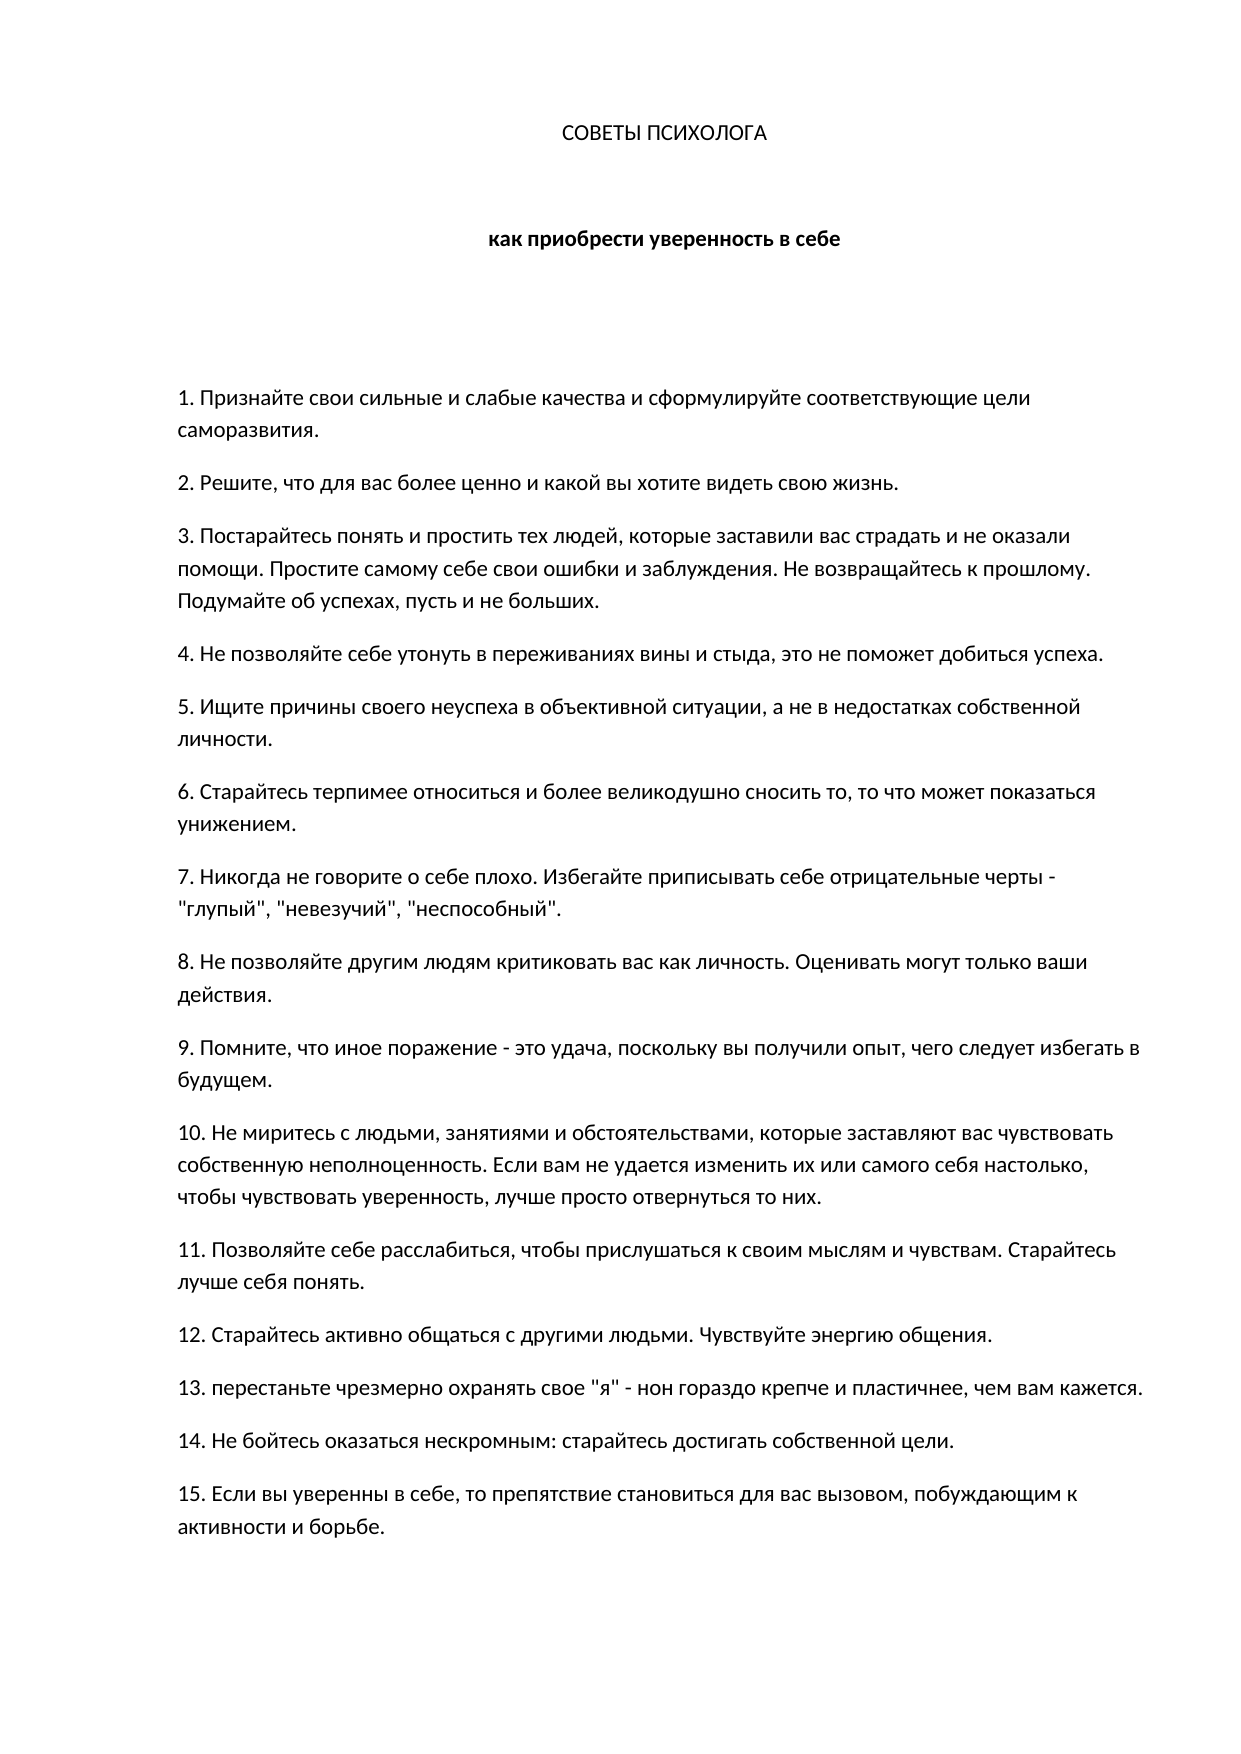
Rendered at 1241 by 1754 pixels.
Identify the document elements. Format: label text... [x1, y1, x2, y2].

text СОВЕТЫ ПСИХОЛОГА [177, 118, 1152, 146]
text как приобрести уверенность в себе [177, 224, 1152, 252]
text 10. Не миритесь с людьми, занятиями и обстоятельствами, которые заставляют вас чувствовать собственную неполноценность. Если вам не удается изменить их или самого себя настолько, чтобы чувствовать уверенность, лучше просто отвернуться то них. [177, 1118, 1152, 1210]
text 7. Никогда не говорите о себе плохо. Избегайте приписывать себе отрицательные черты - "глупый", "невезучий", "неспособный". [177, 862, 1152, 922]
text 11. Позволяйте себе расслабиться, чтобы прислушаться к своим мыслям и чувствам. Старайтесь лучше себя понять. [177, 1235, 1152, 1296]
text 13. перестаньте чрезмерно охранять свое "я" - нон гораздо крепче и пластичнее, чем вам кажется. [177, 1373, 1152, 1402]
text 14. Не бойтесь оказаться нескромным: старайтесь достигать собственной цели. [177, 1427, 1152, 1454]
text 15. Если вы уверенны в себе, то препятствие становиться для вас вызовом, побуждающим к активности и борьбе. [177, 1479, 1152, 1540]
text 8. Не позволяйте другим людям критиковать вас как личность. Оценивать могут только ваши действия. [177, 947, 1152, 1008]
text 4. Не позволяйте себе утонуть в переживаниях вины и стыда, это не поможет добиться успеха. [177, 639, 1152, 667]
text 12. Старайтесь активно общаться с другими людьми. Чувствуйте энергию общения. [177, 1321, 1152, 1348]
text 2. Решите, что для вас более ценно и какой вы хотите видеть свою жизнь. [177, 468, 1152, 496]
text 6. Старайтесь терпимее относиться и более великодушно сносить то, то что может показаться унижением. [177, 777, 1152, 837]
text 5. Ищите причины своего неуспеха в объективной ситуации, а не в недостатках собственной личности. [177, 692, 1152, 752]
text 3. Постарайтесь понять и простить тех людей, которые заставили вас страдать и не оказали помощи. Простите самому себе свои ошибки и заблуждения. Не возвращайтесь к прошлому. Подумайте об успехах, пусть и не больших. [177, 521, 1152, 614]
text 1. Признайте свои сильные и слабые качества и сформулируйте соответствующие цели саморазвития. [177, 383, 1152, 443]
text 9. Помните, что иное поражение - это удача, поскольку вы получили опыт, чего следует избегать в будущем. [177, 1033, 1152, 1093]
